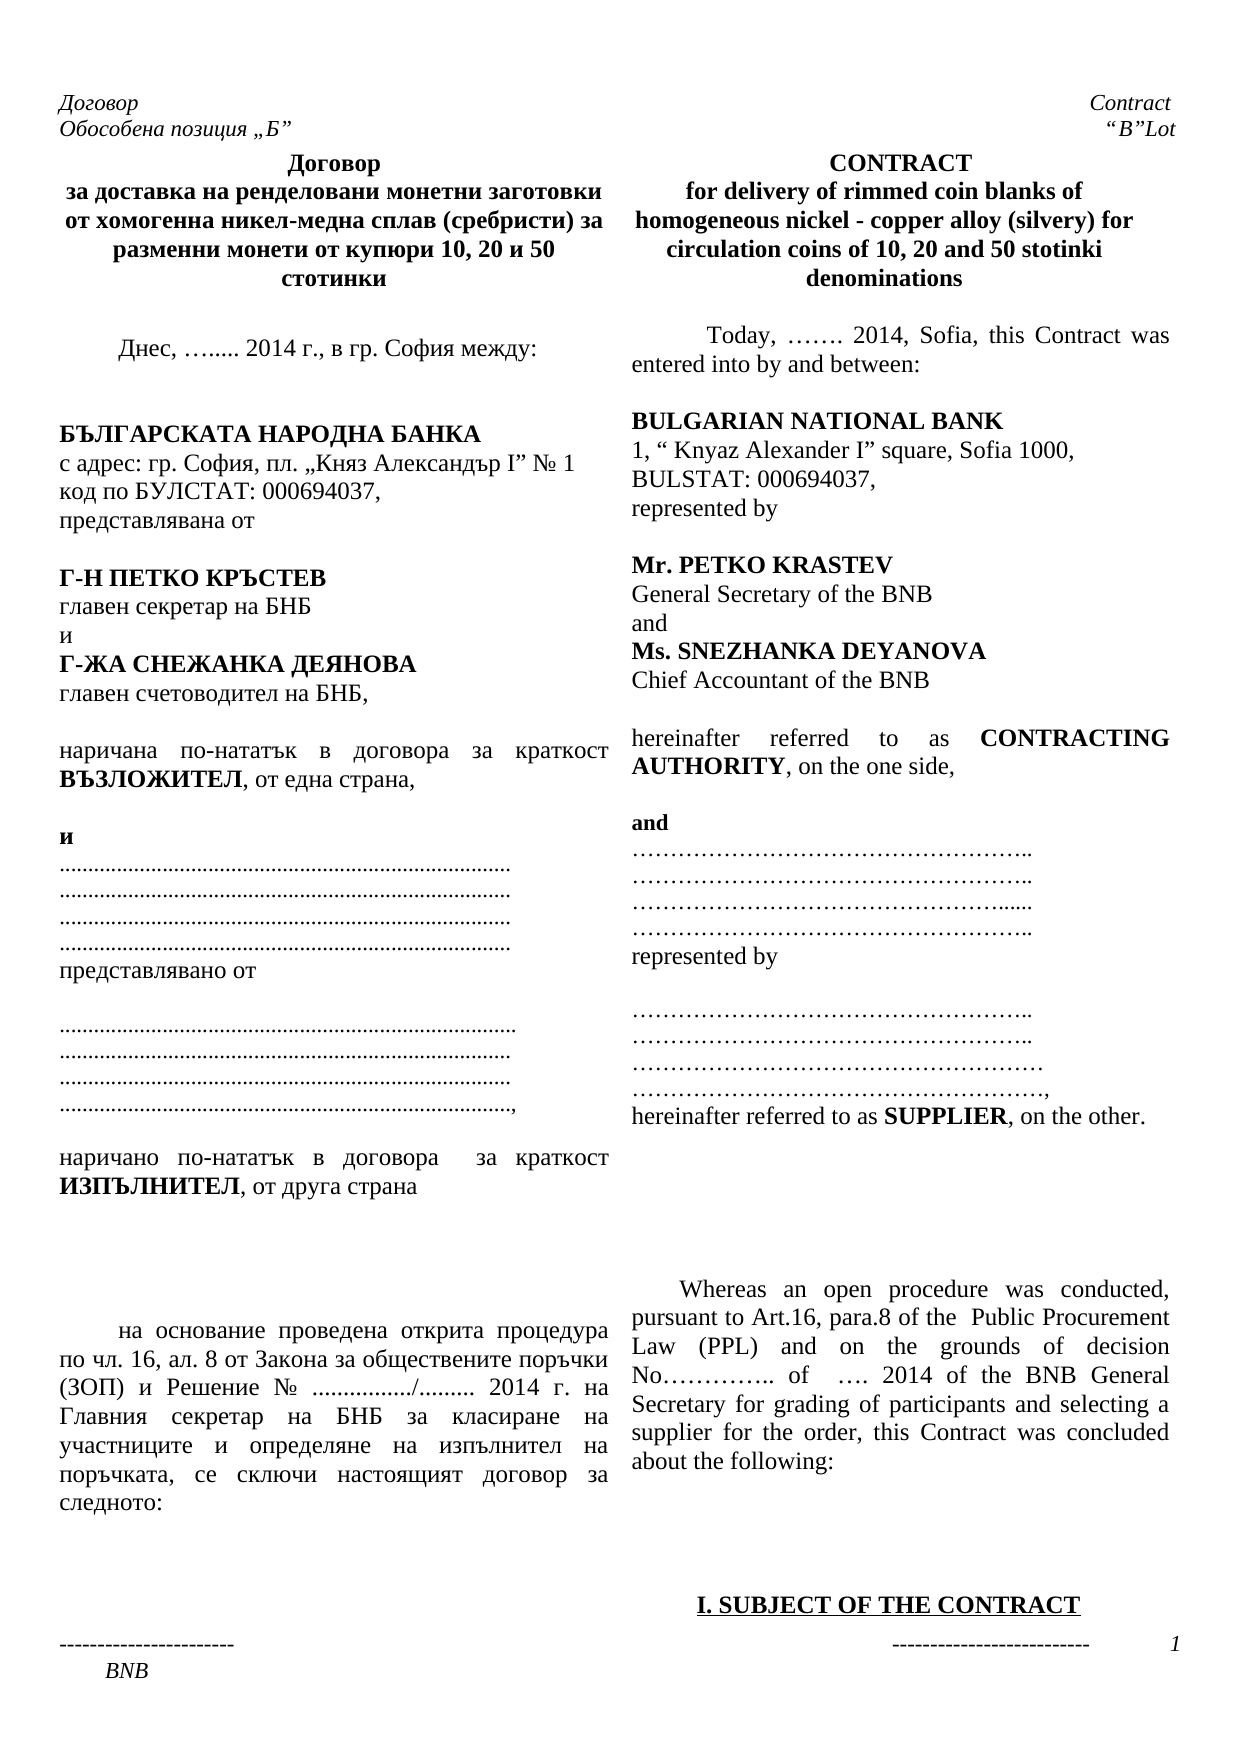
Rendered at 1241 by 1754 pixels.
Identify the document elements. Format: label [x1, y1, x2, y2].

table_header [48, 148, 620, 1624]
table_header [620, 148, 1181, 1624]
